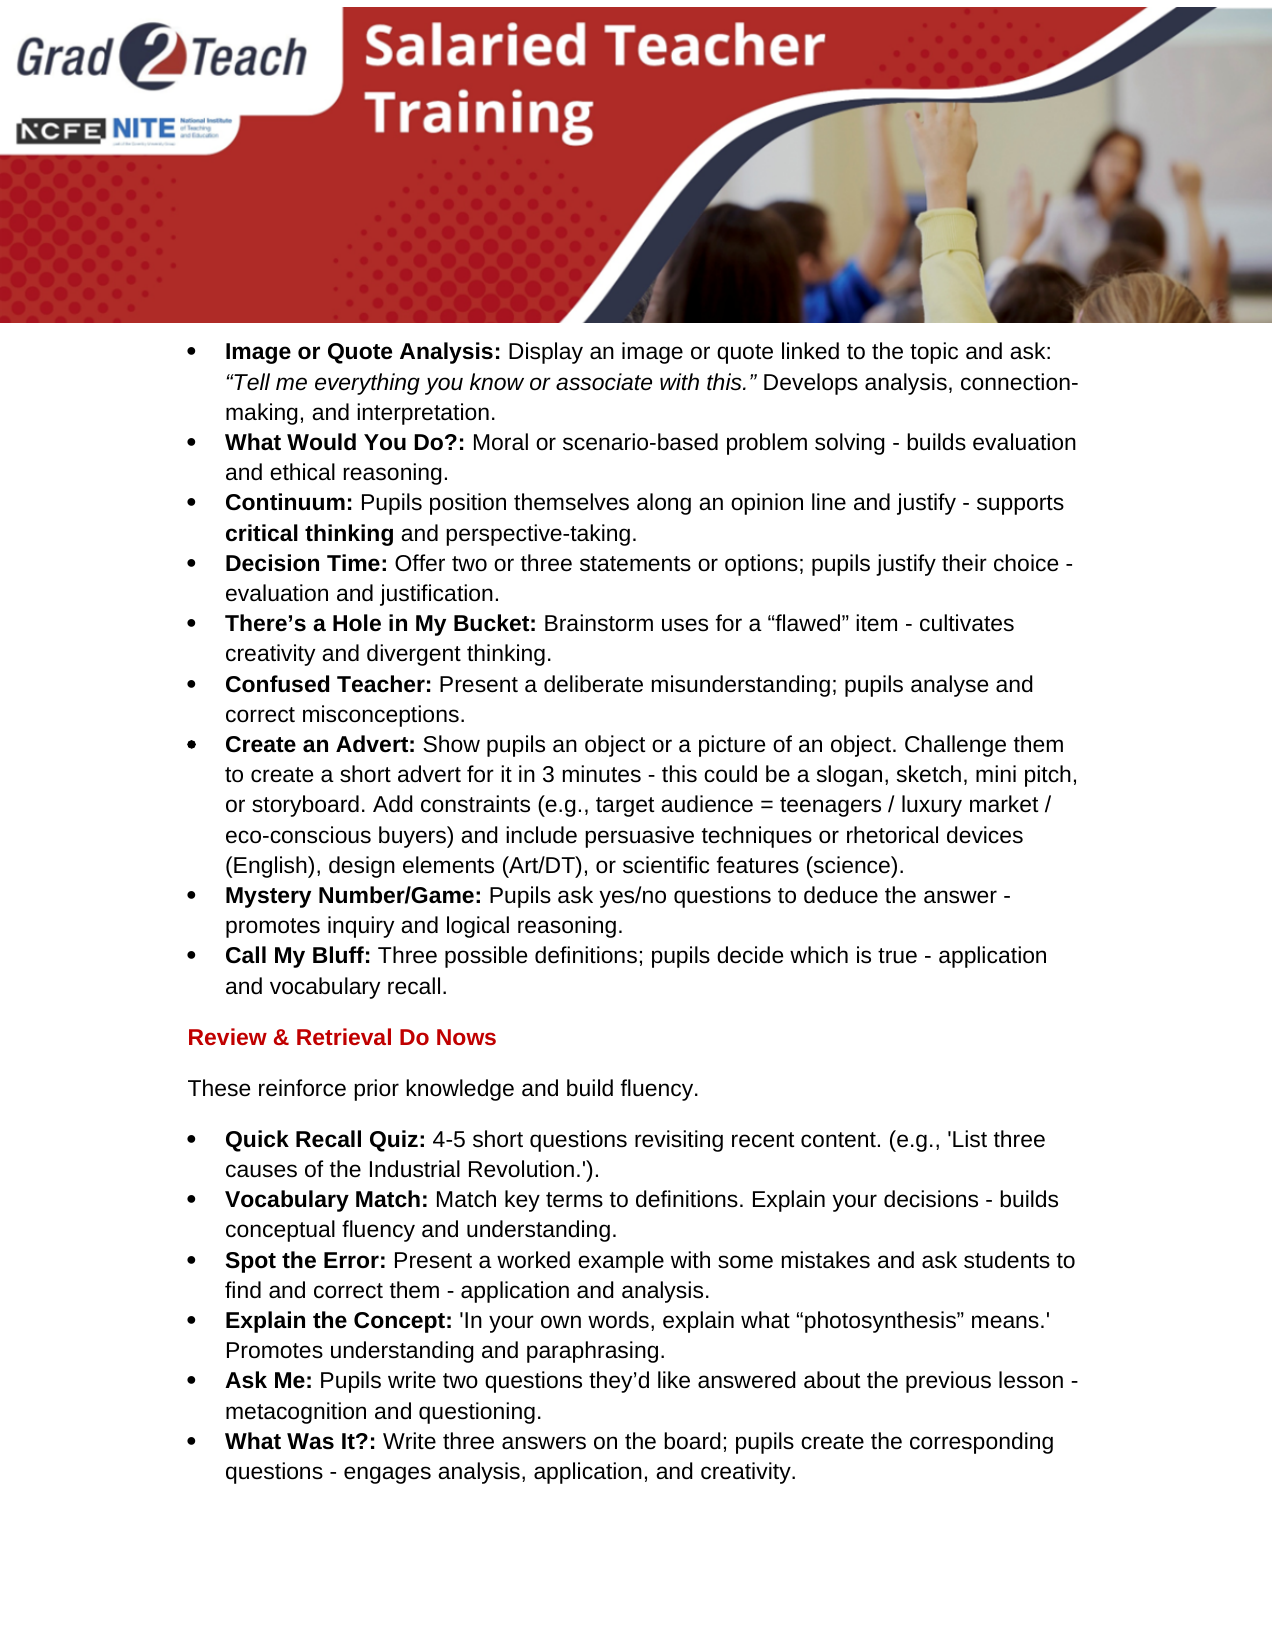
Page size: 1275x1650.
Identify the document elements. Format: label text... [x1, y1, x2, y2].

list Confused Teacher: Present a deliberate misunderstanding; pupils analyse and correct misconceptions. [187, 671, 1087, 727]
list Vocabulary Match: Match key terms to definitions. Explain your decisions - builds conceptual fluency and understanding. [187, 1186, 1087, 1243]
list Quick Recall Quiz: 4-5 short questions revisiting recent content. (e.g., 'List three causes of the Industrial Revolution.'). [187, 1126, 1087, 1182]
list Mystery Number/Game: Pupils ask yes/no questions to deduce the answer - promotes inquiry and logical reasoning. [187, 882, 1087, 939]
list Decision Time: Offer two or three statements or options; pupils justify their choice - evaluation and justification. [187, 550, 1087, 606]
list Ask Me: Pupils write two questions they’d like answered about the previous lesson -metacognition and questioning. [187, 1367, 1087, 1424]
picture [0, 7, 1271, 323]
list What Would You Do?: Moral or scenario-based problem solving - builds evaluation and ethical reasoning. [187, 429, 1087, 486]
list Call My Bluff: Three possible definitions; pupils decide which is true - application and vocabulary recall. [187, 942, 1087, 999]
list Explain the Concept: 'In your own words, explain what “photosynthesis” means.' Promotes understanding and paraphrasing. [187, 1307, 1087, 1364]
text These reinforce prior knowledge and build fluency. [187, 1075, 1087, 1101]
list Image or Quote Analysis: Display an image or quote linked to the topic and ask: “Tell me everything you know or associate with this.” Develops analysis, connection-making, and interpretation. [187, 323, 1087, 425]
list Create an Advert: Show pupils an object or a picture of an object. Challenge them to create a short advert for it in 3 minutes - this could be a slogan, sketch, mini pitch, or storyboard. Add constraints (e.g., target audience = teenagers / luxury market / eco-conscious buyers) and include persuasive techniques or rhetorical devices (English), design elements (Art/DT), or scientific features (science). [187, 731, 1087, 878]
list What Was It?: Write three answers on the board; pupils create the corresponding questions - engages analysis, application, and creativity. [187, 1428, 1087, 1484]
list Spot the Error: Present a worked example with some mistakes and ask students to find and correct them - application and analysis. [187, 1247, 1087, 1303]
text Review & Retrieval Do Nows [187, 1024, 1087, 1050]
list There’s a Hole in My Bucket: Brainstorm uses for a “flawed” item - cultivates creativity and divergent thinking. [187, 610, 1087, 667]
list Continuum: Pupils position themselves along an opinion line and justify - supports critical thinking and perspective-taking. [187, 489, 1087, 546]
